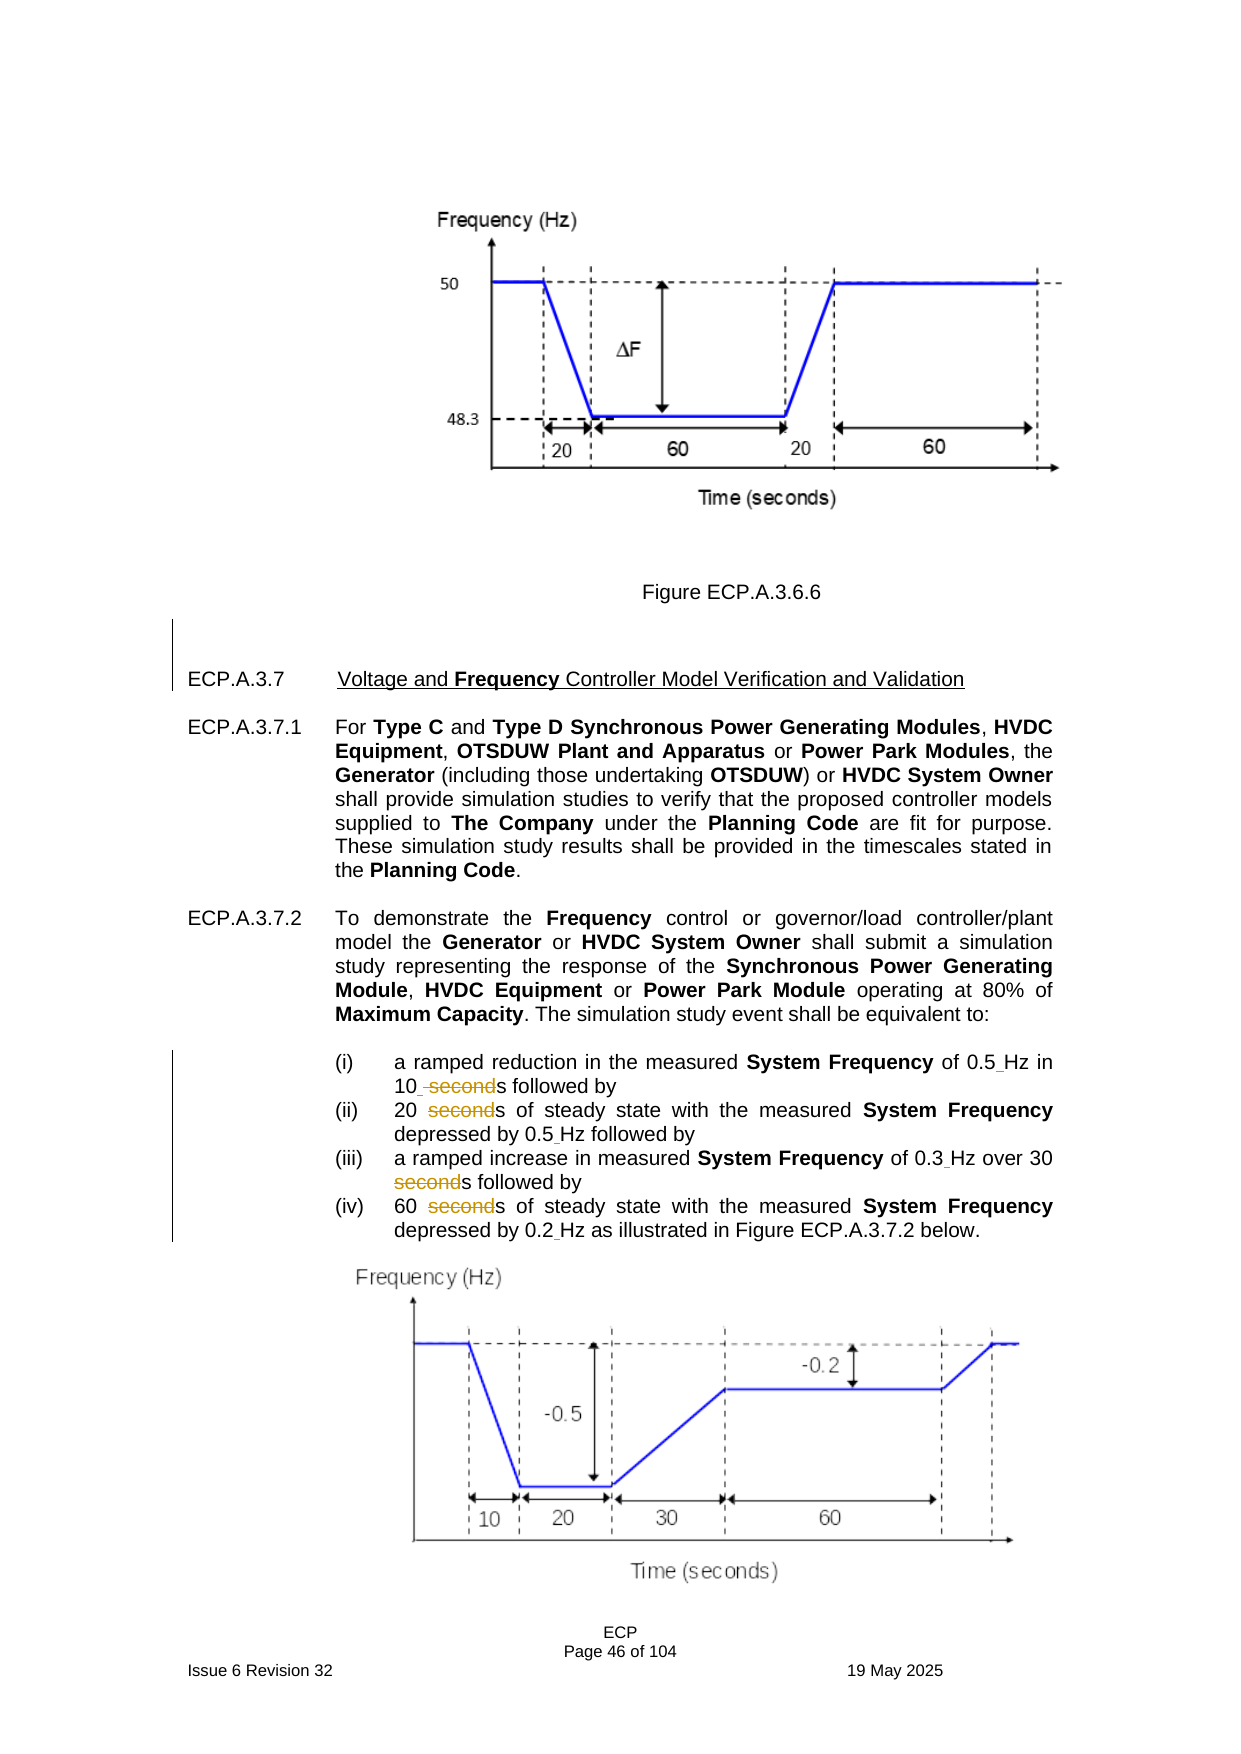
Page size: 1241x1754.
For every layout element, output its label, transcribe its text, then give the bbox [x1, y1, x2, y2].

text ECP.A.3.7 Voltage and Frequency Controller Model Verification and Validation [187, 667, 1053, 691]
text (iii) a ramped increase in measured System Frequency of 0.3Hz over 30 s followed by [335, 1146, 1053, 1194]
text (ii) 20 s of steady state with the measured System Frequency depressed by 0.5Hz followed by [335, 1098, 1053, 1146]
text ECP.A.3.7.1 For Type C and Type D Synchronous Power Generating Modules, HVDC Equipment, OTSDUW Plant and Apparatus or Power Park Modules, the Generator (including those undertaking OTSDUW) or HVDC System Owner shall provide simulation studies to verify that the proposed controller models supplied to The Company under the Planning Code are fit for purpose. These simulation study results shall be provided in the timescales stated in the Planning Code. [187, 714, 1053, 882]
text ECP.A.3.7.2 To demonstrate the Frequency control or governor/load controller/plant model the Generator or HVDC System Owner shall submit a simulation study representing the response of the Synchronous Power Generating Module, HVDC Equipment or Power Park Module operating at 80% of Maximum Capacity. The simulation study event shall be equivalent to: [187, 906, 1053, 1026]
text (iv) 60 s of steady state with the measured System Frequency depressed by 0.2Hz as illustrated in Figure ECP.A.3.7.2 below. [335, 1194, 1053, 1242]
picture [410, 150, 1159, 565]
text (i) a ramped reduction in the measured System Frequency of 0.5Hz in 10s followed by [335, 1050, 1053, 1098]
text Figure ECP.A.3.6.6 [410, 580, 1053, 604]
